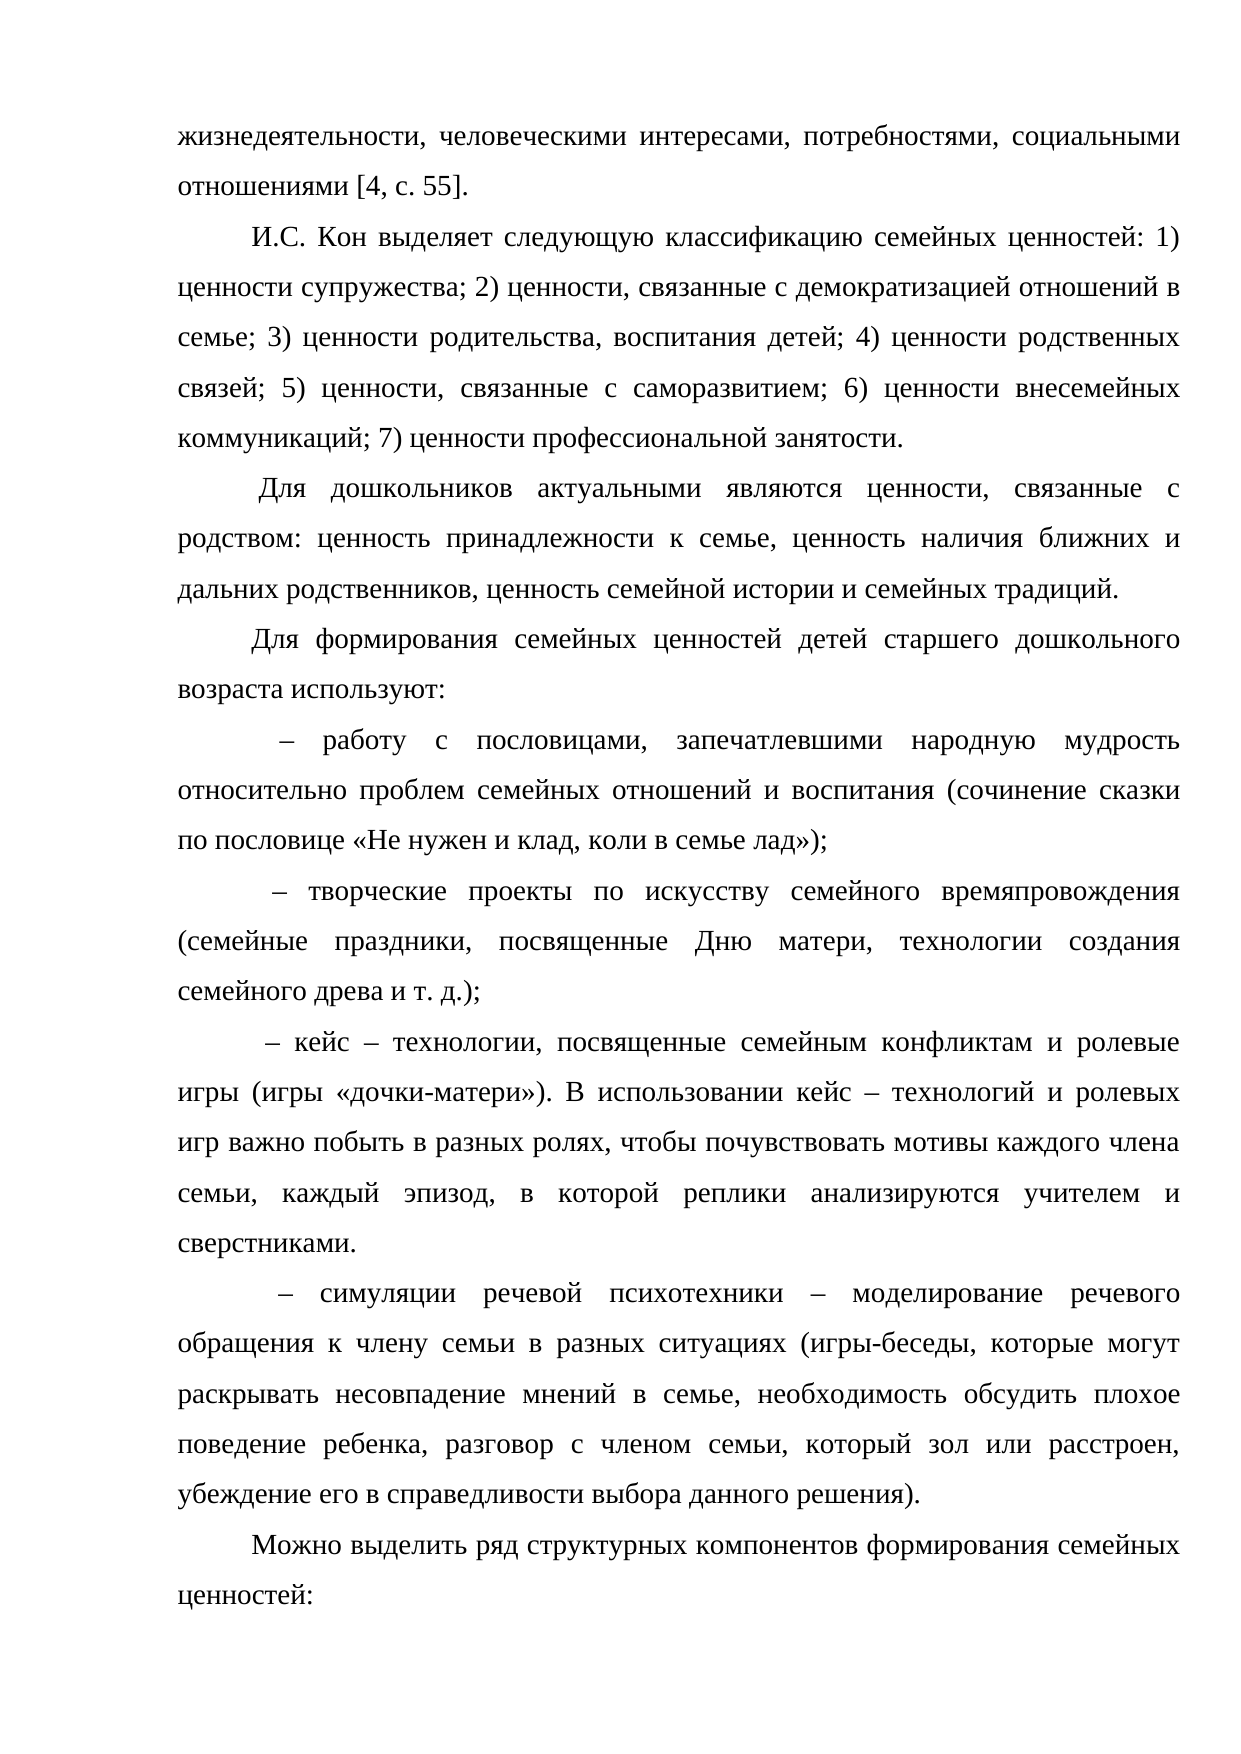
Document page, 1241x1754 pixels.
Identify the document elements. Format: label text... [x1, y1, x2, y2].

text Для дошкольников актуальными являются ценности, связанные с родством: ценность принадлежности к семье, ценность наличия ближних и дальних родственников, ценность семейной истории и семейных традиций. [177, 470, 1181, 604]
text И.С. Кон выделяет следующую классификацию семейных ценностей: 1) ценности супружества; 2) ценности, связанные с демократизацией отношений в семье; 3) ценности родительства, воспитания детей; 4) ценности родственных связей; 5) ценности, связанные с саморазвитием; 6) ценности внесемейных коммуникаций; 7) ценности профессиональной занятости. [177, 219, 1181, 453]
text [177, 118, 1181, 202]
text – творческие проекты по искусству семейного времяпровождения (семейные праздники, посвященные Дню матери, технологии создания семейного древа и т. д.); [177, 873, 1181, 1007]
text – работу с пословицами, запечатлевшими народную мудрость относительно проблем семейных отношений и воспитания (сочинение сказки по пословице «Не нужен и клад, коли в семье лад»); [177, 722, 1181, 856]
text – симуляции речевой психотехники – моделирование речевого обращения к члену семьи в разных ситуациях (игры-беседы, которые могут раскрывать несовпадение мнений в семье, необходимость обсудить плохое поведение ребенка, разговор с членом семьи, который зол или расстроен, убеждение его в справедливости выбора данного решения). [177, 1275, 1181, 1510]
text – кейс – технологии, посвященные семейным конфликтам и ролевые игры (игры «дочки-матери»). В использовании кейс – технологий и ролевых игр важно побыть в разных ролях, чтобы почувствовать мотивы каждого члена семьи, каждый эпизод, в которой реплики анализируются учителем и сверстниками. [177, 1024, 1181, 1258]
text Можно выделить ряд структурных компонентов формирования семейных ценностей: [177, 1527, 1181, 1611]
text Для формирования семейных ценностей детей старшего дошкольного возраста используют: [177, 621, 1181, 705]
